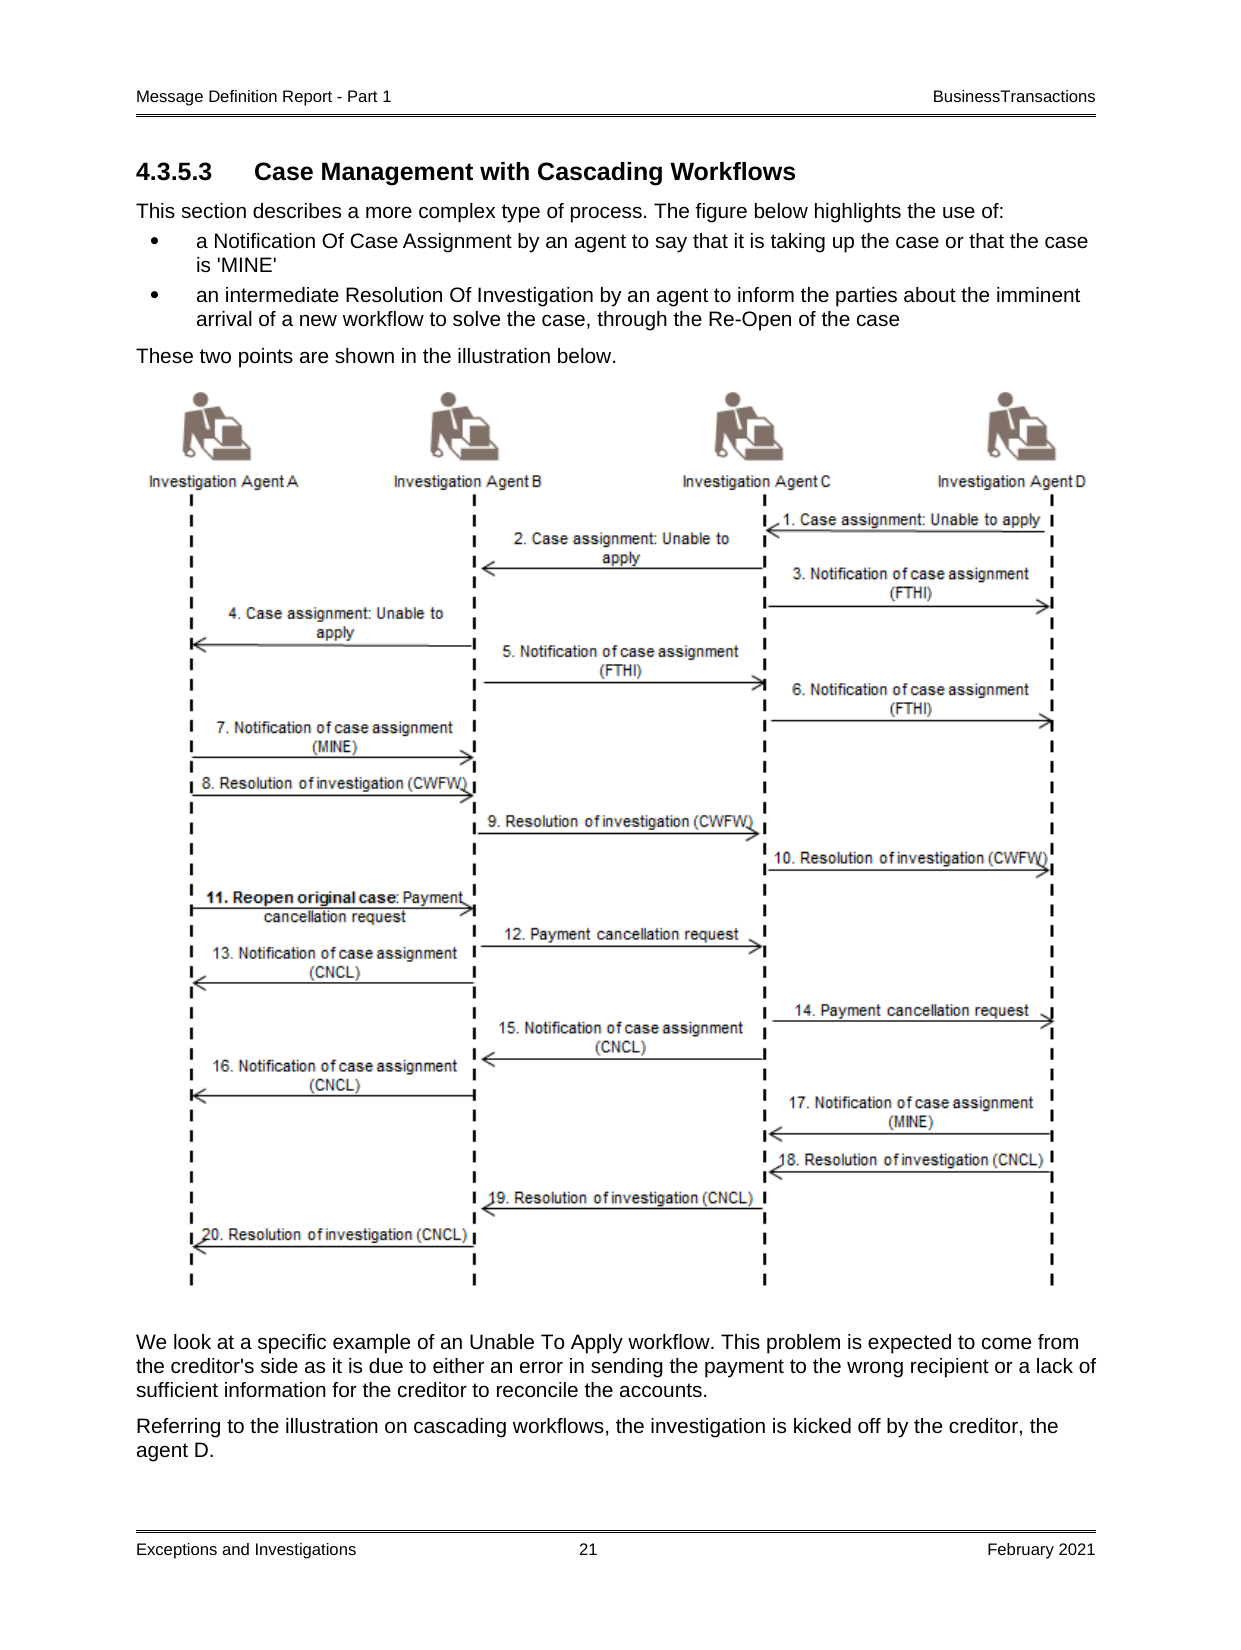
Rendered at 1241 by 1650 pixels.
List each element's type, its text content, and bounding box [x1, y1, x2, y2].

subtitle Case Management with Cascading Workflows [136, 157, 1104, 186]
text This section describes a more complex type of process. The figure below highlights the use of: [136, 198, 1104, 222]
list an intermediate Resolution Of Investigation by an agent to inform the parties about the imminent arrival of a new workflow to solve the case, through the Re-Open of the case [151, 283, 1104, 331]
list a Notification Of Case Assignment by an agent to say that it is taking up the case or that the case is 'MINE' [151, 229, 1104, 277]
text These two points are shown in the illustration below. [136, 343, 1104, 367]
picture [136, 392, 1104, 1293]
text We look at a specific example of an Unable To Apply workflow. This problem is expected to come from the creditor's side as it is due to either an error in sending the payment to the wrong recipient or a lack of sufficient information for the creditor to reconcile the accounts. [136, 1330, 1104, 1402]
text Referring to the illustration on cascading workflows, the investigation is kicked off by the creditor, the agent D. [136, 1414, 1104, 1462]
